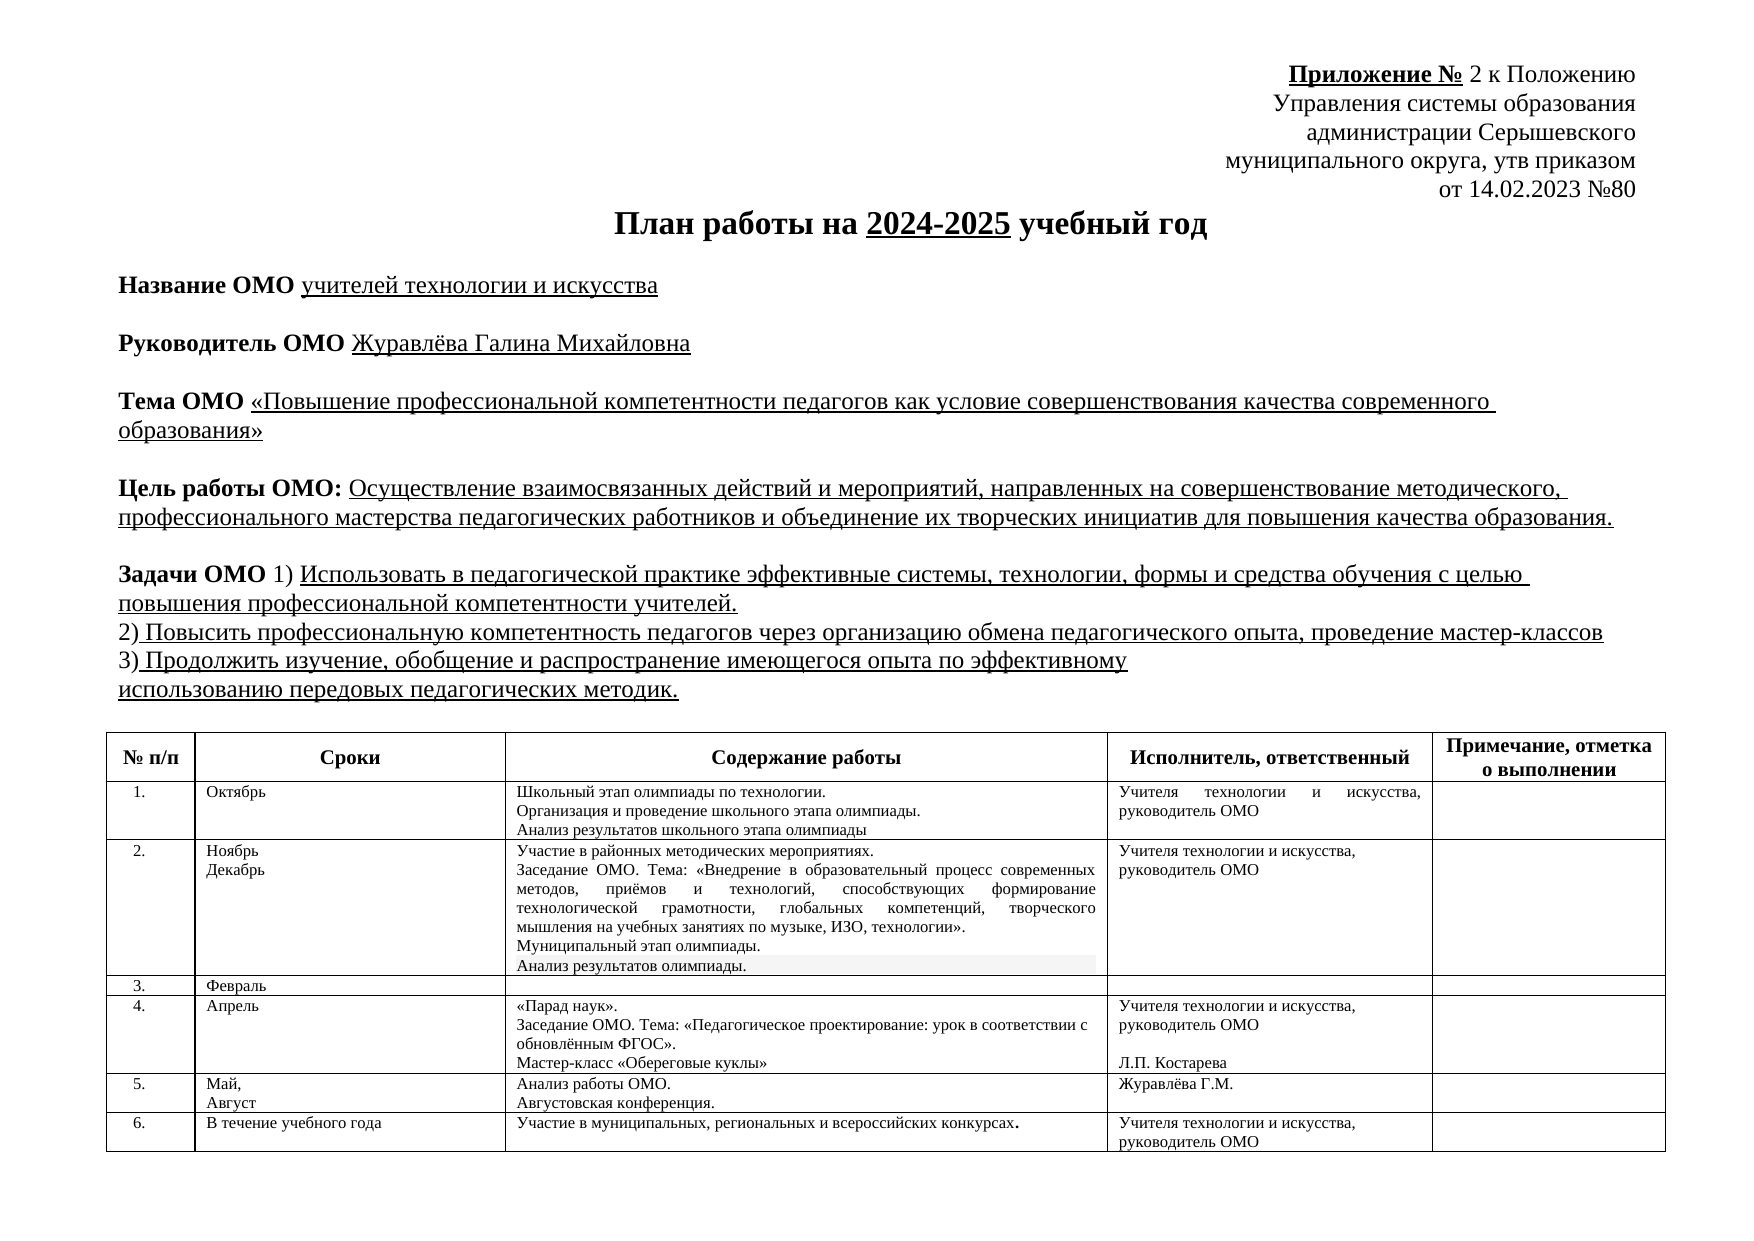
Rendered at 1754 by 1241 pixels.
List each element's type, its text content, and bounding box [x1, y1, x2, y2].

text Тема ОМО «Повышение профессиональной компетентности педагогов как условие совершенствования качества современного образования» [118, 386, 1636, 444]
text Приложение № 2 к Положению [664, 59, 1636, 88]
table_cell [107, 1113, 194, 1151]
table_cell [107, 996, 194, 1072]
text Цель работы ОМО: Осуществление взаимосвязанных действий и мероприятий, направленных на совершенствование методического, профессионального мастерства педагогических работников и объединение их творческих инициатив для повышения качества образования. [118, 473, 1636, 530]
text администрации Серышевского [664, 117, 1636, 145]
table_header Сроки [196, 733, 505, 781]
table_cell Журавлёва Г.М. [1108, 1074, 1432, 1112]
table_cell Учителя технологии и искусства, руководитель ОМО Л.П. Костарева [1108, 996, 1432, 1072]
table_header № п/п [107, 733, 194, 781]
table_cell [1433, 840, 1665, 974]
table_cell Учителя технологии и искусства, руководитель ОМО [1108, 782, 1432, 839]
table_cell [1108, 976, 1432, 995]
table_cell [506, 976, 1107, 995]
table_cell Учителя технологии и искусства, руководитель ОМО [1108, 1113, 1432, 1151]
table_cell Анализ работы ОМО. Августовская конференция. [506, 1074, 1107, 1112]
text Название ОМО учителей технологии и искусства [118, 270, 1636, 299]
table_cell Май, Август [196, 1074, 505, 1112]
table_cell [1433, 996, 1665, 1072]
table_cell Ноябрь Декабрь [196, 840, 505, 974]
text 2) Повысить профессиональную компетентность педагогов через организацию обмена педагогического опыта, проведение мастер-классов [118, 617, 1636, 645]
text Руководитель ОМО Журавлёва Галина Михайловна [118, 328, 1636, 357]
text использованию передовых педагогических методик. [118, 674, 1589, 703]
table_cell [107, 1074, 194, 1112]
table_cell Участие в районных методических мероприятиях. Заседание ОМО. Тема: «Внедрение в образовательный процесс современных методов, приёмов и технологий, способствующих формирование технологической грамотности, глобальных компетенций, творческого мышления на учебных занятиях по музыке, ИЗО, технологии». Муниципальный этап олимпиады. Анализ результатов олимпиады. [506, 840, 1107, 974]
text Задачи ОМО 1) Использовать в педагогической практике эффективные системы, технологии, формы и средства обучения с целью повышения профессиональной компетентности учителей. [118, 559, 1636, 617]
table_cell В течение учебного года [196, 1113, 505, 1151]
table_header Исполнитель, ответственный [1108, 733, 1432, 781]
table_header Примечание, отметка о выполнении [1433, 733, 1665, 781]
table_cell Участие в муниципальных, региональных и всероссийских конкурсах. [506, 1113, 1107, 1151]
table_cell [1433, 1113, 1665, 1151]
text от 14.02.2023 №80 [664, 174, 1636, 203]
table_cell Школьный этап олимпиады по технологии. Организация и проведение школьного этапа олимпиады. Анализ результатов школьного этапа олимпиады [506, 782, 1107, 839]
table_header Содержание работы [506, 733, 1107, 781]
text Управления системы образования [664, 88, 1636, 117]
table_cell [107, 976, 194, 995]
table_cell Учителя технологии и искусства, руководитель ОМО [1108, 840, 1432, 974]
list План работы на 2024-2025 учебный год [185, 203, 1636, 241]
table_cell «Парад наук». Заседание ОМО. Тема: «Педагогическое проектирование: урок в соответствии с обновлённым ФГОС». Мастер-класс «Обереговые куклы» [506, 996, 1107, 1072]
table_cell Февраль [196, 976, 505, 995]
table_cell [1433, 1074, 1665, 1112]
table_cell [1433, 782, 1665, 839]
table_cell Октябрь [196, 782, 505, 839]
table_cell Апрель [196, 996, 505, 1072]
table_cell [1433, 976, 1665, 995]
table_cell [107, 782, 194, 839]
text муниципального округа, утв приказом [664, 145, 1636, 174]
table_cell [107, 840, 194, 974]
text 3) Продолжить изучение, обобщение и распространение имеющегося опыта по эффективному [118, 645, 1589, 674]
